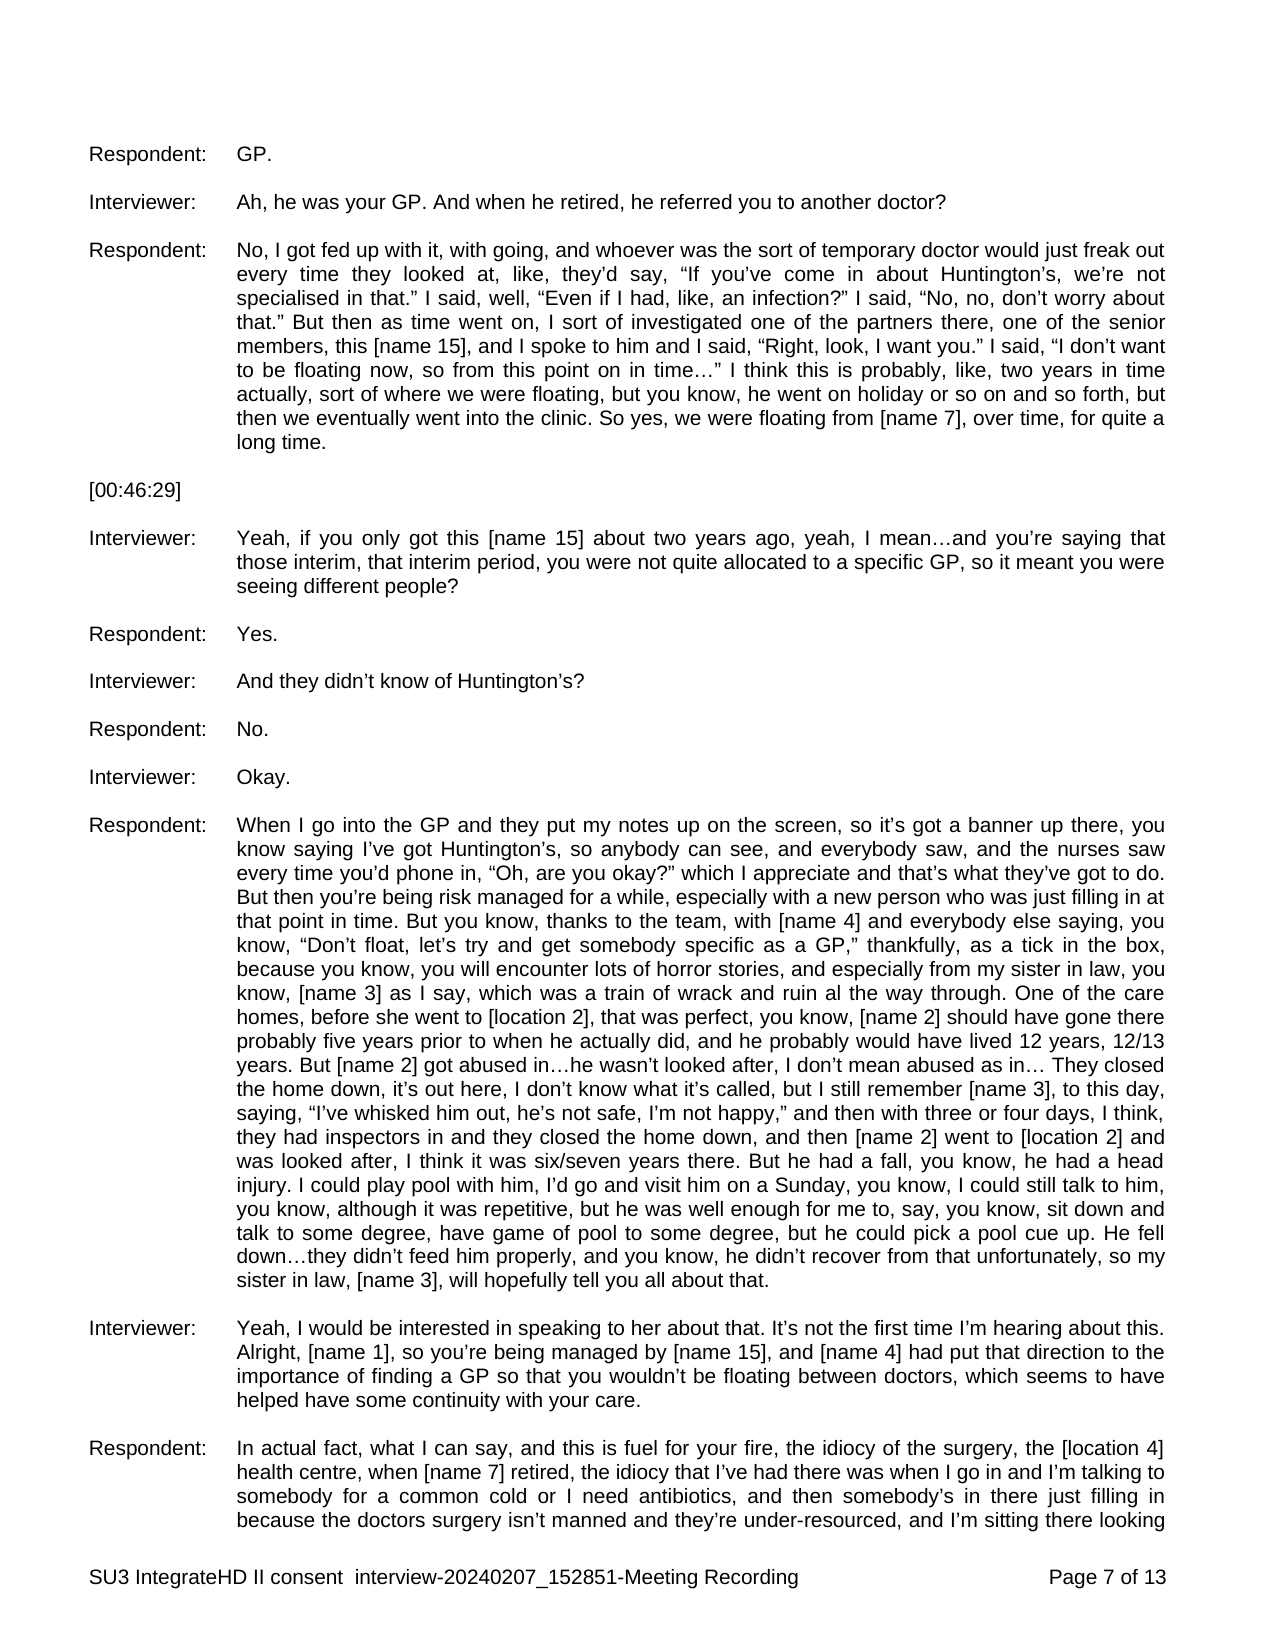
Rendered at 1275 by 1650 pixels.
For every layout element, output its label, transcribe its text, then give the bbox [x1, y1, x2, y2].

text [00:46:29] [89, 478, 1167, 502]
text Interviewer: Yeah, if you only got this [name 15] about two years ago, yeah, I mean…and you’re saying that those interim, that interim period, you were not quite allocated to a specific GP, so it meant you were seeing different people? [89, 526, 1167, 597]
text Respondent: No. [89, 717, 1167, 741]
text Interviewer: Yeah, I would be interested in speaking to her about that. It’s not the first time I’m hearing about this. Alright, [name 1], so you’re being managed by [name 15], and [name 4] had put that direction to the importance of finding a GP so that you wouldn’t be floating between doctors, which seems to have helped have some continuity with your care. [89, 1316, 1167, 1412]
text Interviewer: Okay. [89, 765, 1167, 789]
text Respondent: No, I got fed up with it, with going, and whoever was the sort of temporary doctor would just freak out every time they looked at, like, they’d say, “If you’ve come in about Huntington’s, we’re not specialised in that.” I said, well, “Even if I had, like, an infection?” I said, “No, no, don’t worry about that.” But then as time went on, I sort of investigated one of the partners there, one of the senior members, this [name 15], and I spoke to him and I said, “Right, look, I want you.” I said, “I don’t want to be floating now, so from this point on in time…” I think this is probably, like, two years in time actually, sort of where we were floating, but you know, he went on holiday or so on and so forth, but then we eventually went into the clinic. So yes, we were floating from [name 7], over time, for quite a long time. [89, 238, 1167, 454]
text Interviewer: And they didn’t know of Huntington’s? [89, 669, 1167, 693]
text Respondent: Yes. [89, 621, 1167, 645]
text Respondent: GP. [89, 142, 1167, 166]
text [89, 1436, 1167, 1532]
text Respondent: When I go into the GP and they put my notes up on the screen, so it’s got a banner up there, you know saying I’ve got Huntington’s, so anybody can see, and everybody saw, and the nurses saw every time you’d phone in, “Oh, are you okay?” which I appreciate and that’s what they’ve got to do. But then you’re being risk managed for a while, especially with a new person who was just filling in at that point in time. But you know, thanks to the team, with [name 4] and everybody else saying, you know, “Don’t float, let’s try and get somebody specific as a GP,” thankfully, as a tick in the box, because you know, you will encounter lots of horror stories, and especially from my sister in law, you know, [name 3] as I say, which was a train of wrack and ruin al the way through. One of the care homes, before she went to [location 2], that was perfect, you know, [name 2] should have gone there probably five years prior to when he actually did, and he probably would have lived 12 years, 12/13 years. But [name 2] got abused in…he wasn’t looked after, I don’t mean abused as in… They closed the home down, it’s out here, I don’t know what it’s called, but I still remember [name 3], to this day, saying, “I’ve whisked him out, he’s not safe, I’m not happy,” and then with three or four days, I think, they had inspectors in and they closed the home down, and then [name 2] went to [location 2] and was looked after, I think it was six/seven years there. But he had a fall, you know, he had a head injury. I could play pool with him, I’d go and visit him on a Sunday, you know, I could still talk to him, you know, although it was repetitive, but he was well enough for me to, say, you know, sit down and talk to some degree, have game of pool to some degree, but he could pick a pool cue up. He fell down…they didn’t feed him properly, and you know, he didn’t recover from that unfortunately, so my sister in law, [name 3], will hopefully tell you all about that. [89, 813, 1167, 1292]
text Interviewer: Ah, he was your GP. And when he retired, he referred you to another doctor? [89, 190, 1167, 214]
